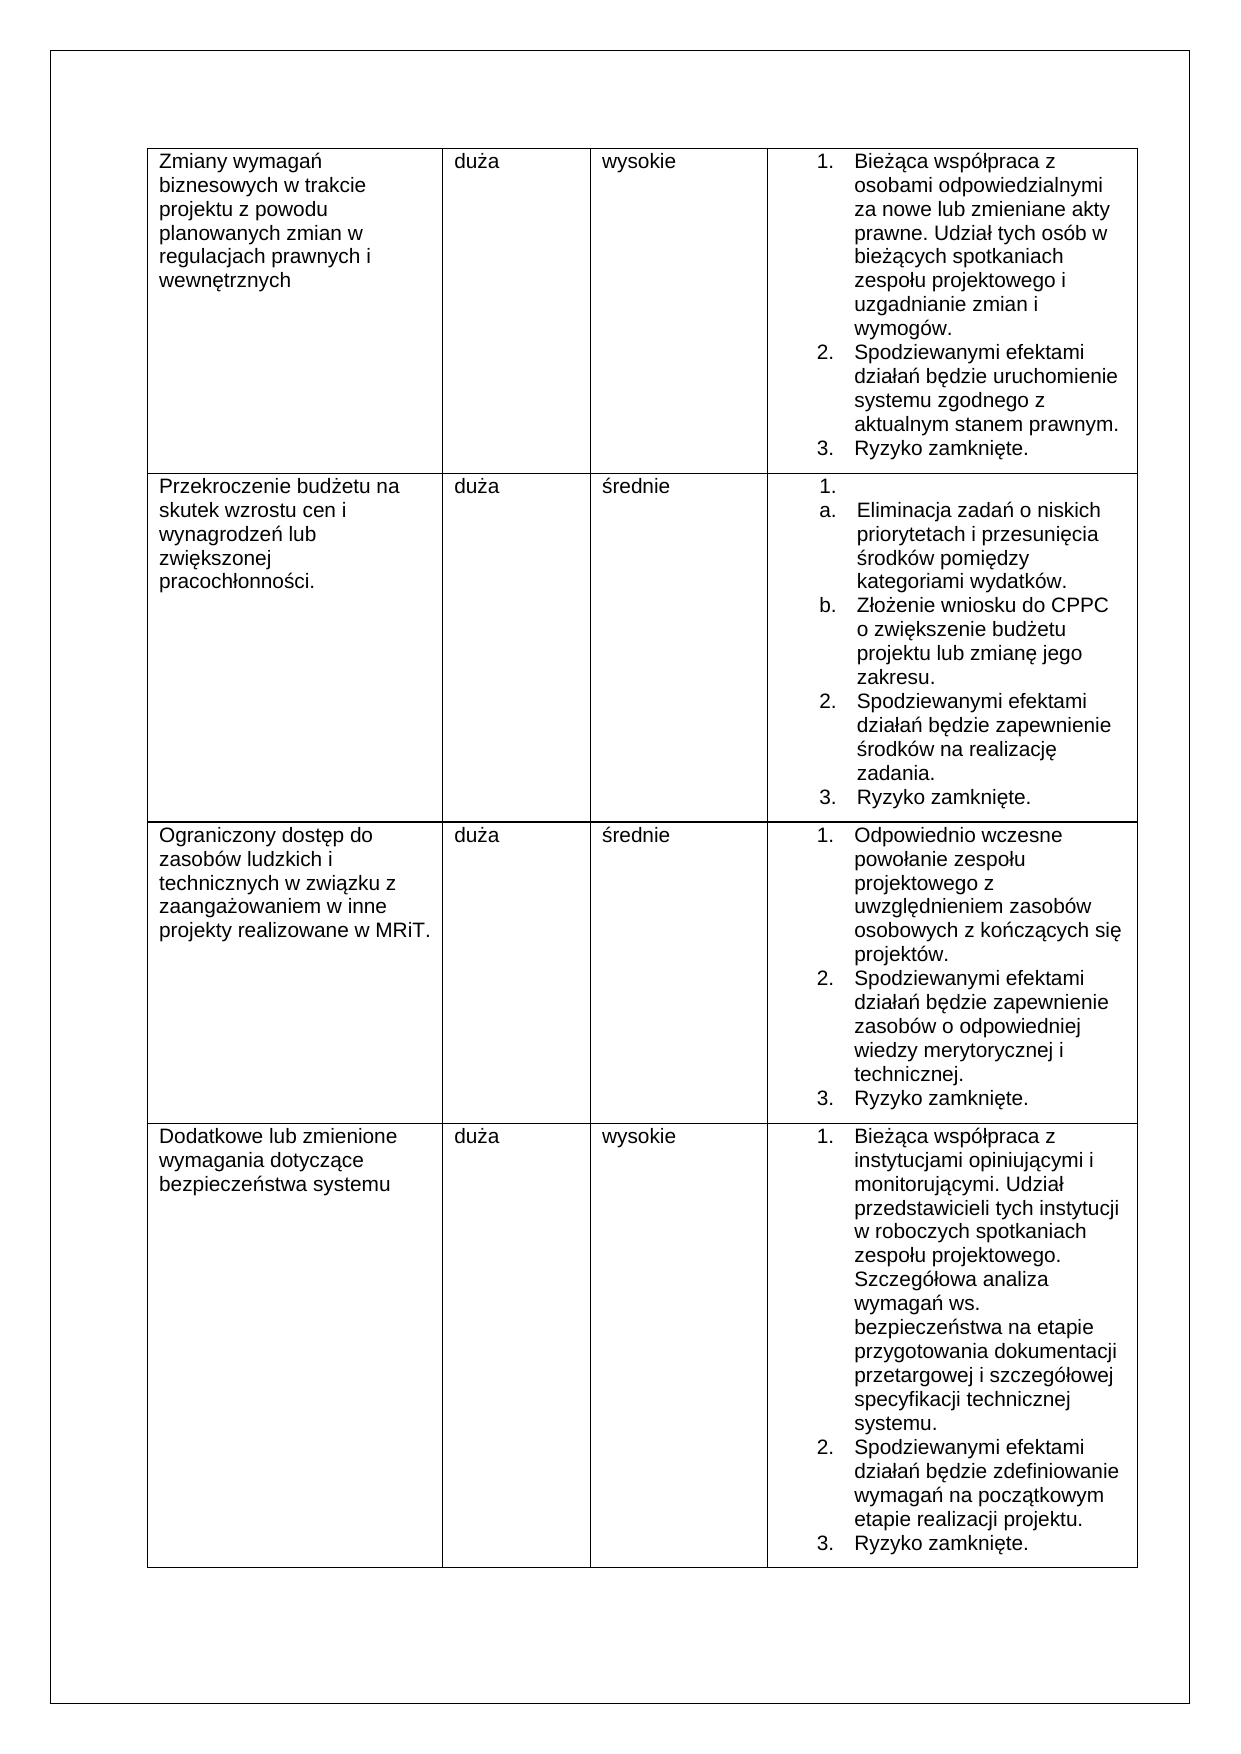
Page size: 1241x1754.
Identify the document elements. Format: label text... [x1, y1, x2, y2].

table_cell Bieżąca współpraca z instytucjami opiniującymi i monitorującymi. Udział przedstawicieli tych instytucji w roboczych spotkaniach zespołu projektowego. Szczegółowa analiza wymagań ws. bezpieczeństwa na etapie przygotowania dokumentacji przetargowej i szczegółowej specyfikacji technicznej systemu. Spodziewanymi efektami działań będzie zdefiniowanie wymagań na początkowym etapie realizacji projektu. Ryzyko zamknięte. [768, 1124, 1137, 1567]
table_cell średnie [591, 823, 767, 1122]
table_cell duża [443, 474, 590, 821]
table_cell wysokie [591, 1124, 767, 1567]
table_cell średnie [591, 474, 767, 821]
table_cell Odpowiednio wczesne powołanie zespołu projektowego z uwzględnieniem zasobów osobowych z kończących się projektów. Spodziewanymi efektami działań będzie zapewnienie zasobów o odpowiedniej wiedzy merytorycznej i technicznej. Ryzyko zamknięte. [768, 823, 1137, 1122]
table_cell duża [443, 823, 590, 1122]
table_cell duża [443, 149, 590, 472]
table_cell Dodatkowe lub zmienione wymagania dotyczące bezpieczeństwa systemu [148, 1124, 442, 1567]
table_cell Ograniczony dostęp do zasobów ludzkich i technicznych w związku z zaangażowaniem w inne projekty realizowane w MRiT. [148, 823, 442, 1122]
table_cell Bieżąca współpraca z osobami odpowiedzialnymi za nowe lub zmieniane akty prawne. Udział tych osób w bieżących spotkaniach zespołu projektowego i uzgadnianie zmian i wymogów. Spodziewanymi efektami działań będzie uruchomienie systemu zgodnego z aktualnym stanem prawnym. Ryzyko zamknięte. [768, 149, 1137, 472]
table_cell Eliminacja zadań o niskich priorytetach i przesunięcia środków pomiędzy kategoriami wydatków. Złożenie wniosku do CPPC o zwiększenie budżetu projektu lub zmianę jego zakresu. Spodziewanymi efektami działań będzie zapewnienie środków na realizację zadania. Ryzyko zamknięte. [768, 474, 1137, 821]
table_cell wysokie [591, 149, 767, 472]
table_cell duża [443, 1124, 590, 1567]
table_cell Przekroczenie budżetu na skutek wzrostu cen i wynagrodzeń lub zwiększonej pracochłonności. [148, 474, 442, 821]
table_cell Zmiany wymagań biznesowych w trakcie projektu z powodu planowanych zmian w regulacjach prawnych i wewnętrznych [148, 149, 442, 472]
